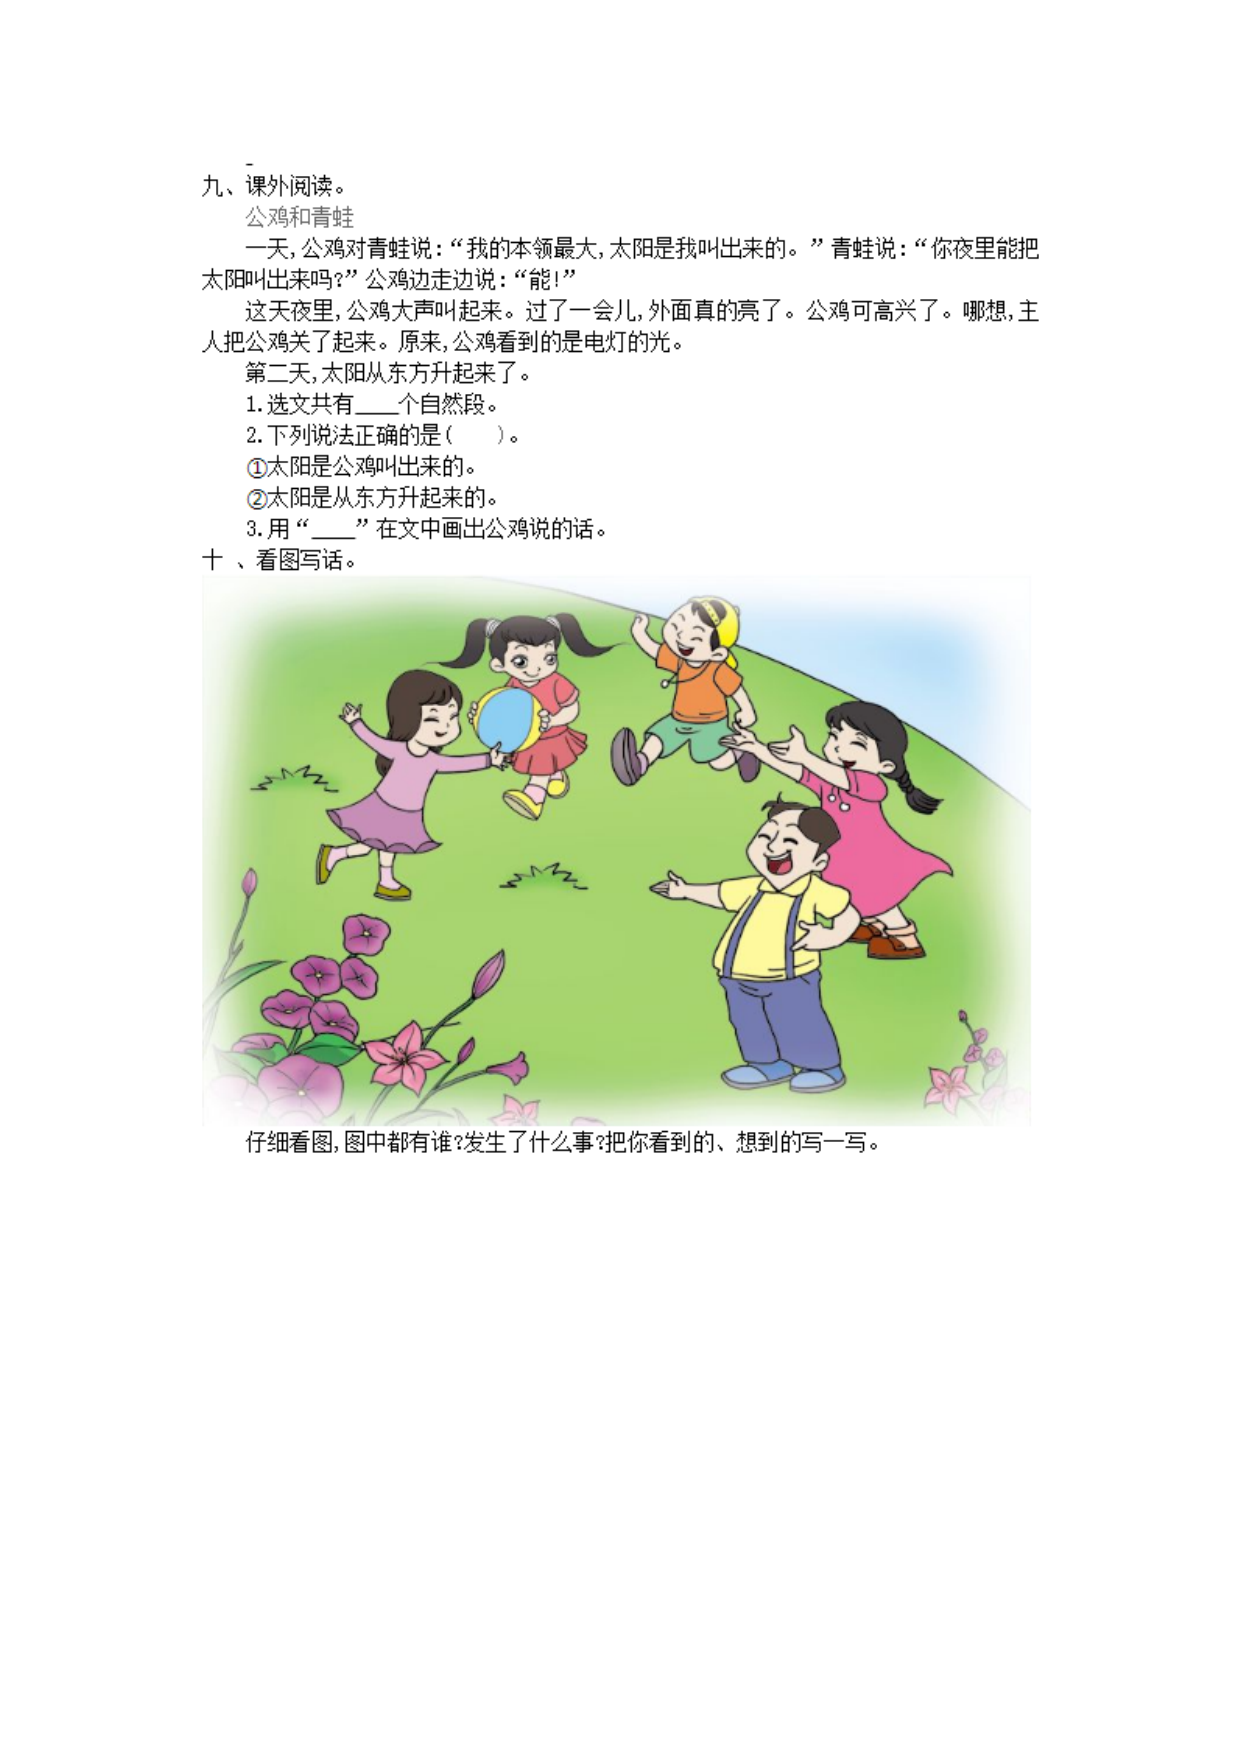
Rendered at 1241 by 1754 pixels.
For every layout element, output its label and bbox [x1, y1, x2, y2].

picture [187, 162, 1053, 1184]
